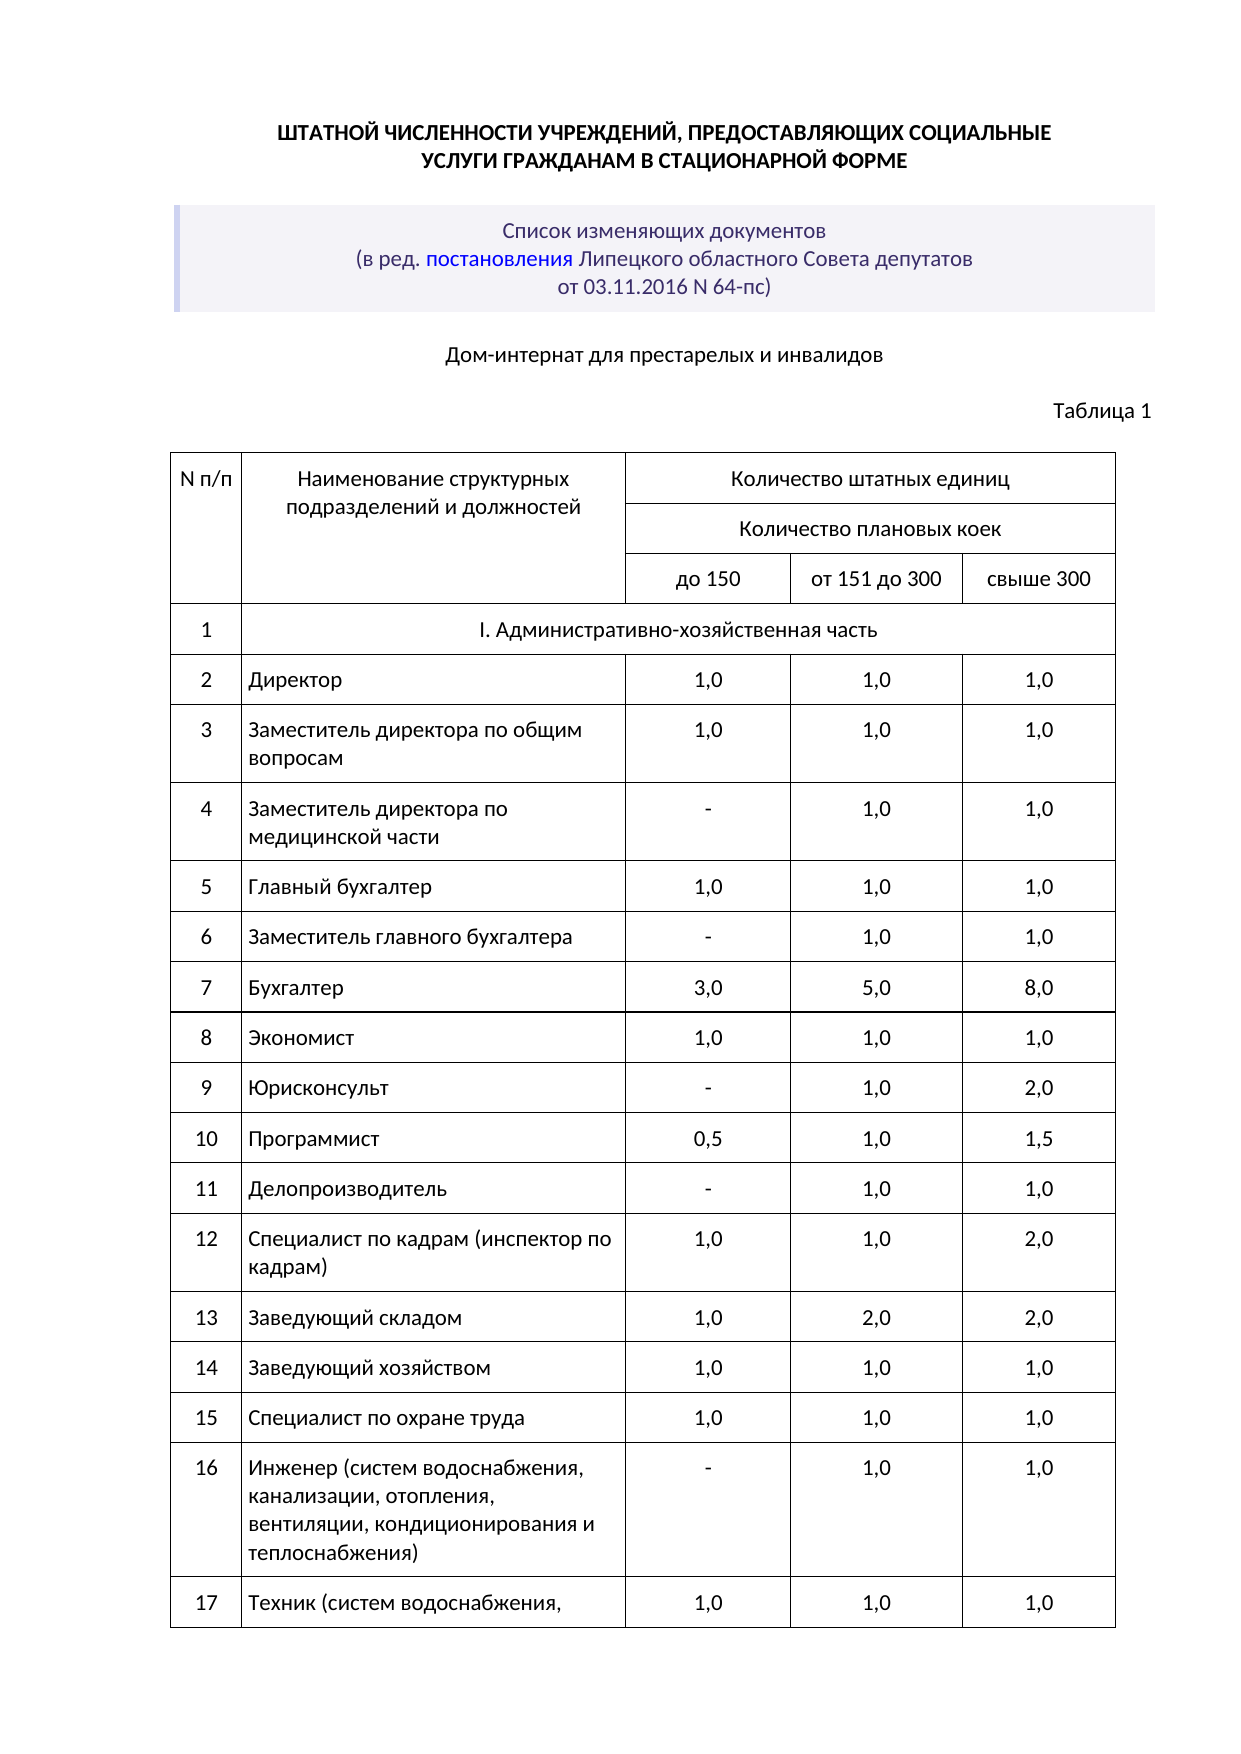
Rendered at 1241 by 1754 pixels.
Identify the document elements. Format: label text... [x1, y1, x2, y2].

table_cell 2,0 [791, 1292, 962, 1341]
table_cell 14 [171, 1342, 241, 1392]
table_cell 5,0 [791, 962, 962, 1011]
table_header Количество штатных единиц [626, 453, 1115, 502]
table_cell Программист [242, 1113, 625, 1162]
table_cell 1,0 [791, 1393, 962, 1442]
table_cell 2,0 [963, 1063, 1115, 1112]
table_cell 1,0 [963, 655, 1115, 704]
table_cell Специалист по охране труда [242, 1393, 625, 1442]
table_cell 1,0 [791, 1443, 962, 1576]
table_cell I. Административно-хозяйственная часть [242, 604, 1115, 653]
table_cell Главный бухгалтер [242, 861, 625, 911]
table_cell 1,0 [791, 1214, 962, 1291]
table_cell 1,0 [791, 1577, 962, 1627]
title УСЛУГИ ГРАЖДАНАМ В СТАЦИОНАРНОЙ ФОРМЕ [177, 146, 1152, 174]
table_cell 10 [171, 1113, 241, 1162]
table_cell 1,0 [626, 655, 790, 704]
table_cell 2,0 [963, 1292, 1115, 1341]
table_cell 1,0 [791, 1063, 962, 1112]
table_cell Заместитель директора по общим вопросам [242, 705, 625, 782]
table_cell 1,0 [791, 783, 962, 860]
table_header Наименование структурных подразделений и должностей [242, 453, 625, 603]
table_cell - [626, 1443, 790, 1576]
table_cell от 151 до 300 [791, 554, 962, 603]
table_cell 1,0 [626, 861, 790, 911]
table_cell - [626, 783, 790, 860]
table_cell 1,0 [626, 1214, 790, 1291]
table_cell 1,0 [791, 1113, 962, 1162]
table_cell 1,0 [791, 1163, 962, 1213]
table_cell Инженер (систем водоснабжения, канализации, отопления, вентиляции, кондиционирования и теплоснабжения) [242, 1443, 625, 1576]
table_cell 1,0 [963, 912, 1115, 961]
table_cell 1,5 [963, 1113, 1115, 1162]
table_cell до 150 [626, 554, 790, 603]
table_cell 0,5 [626, 1113, 790, 1162]
table_cell 1,0 [791, 1342, 962, 1392]
table_cell 1,0 [626, 1342, 790, 1392]
table_cell Заместитель директора по медицинской части [242, 783, 625, 860]
table_cell 1,0 [963, 1577, 1115, 1627]
table_cell 1,0 [963, 1393, 1115, 1442]
table_cell 1,0 [963, 1342, 1115, 1392]
table_cell 2,0 [963, 1214, 1115, 1291]
table_cell 8 [171, 1013, 241, 1062]
table_cell 7 [171, 962, 241, 1011]
table_cell 5 [171, 861, 241, 911]
table_cell 1 [171, 604, 241, 653]
table_cell 17 [171, 1577, 241, 1627]
table_cell - [626, 912, 790, 961]
table_cell 1,0 [963, 705, 1115, 782]
table_cell Заведующий хозяйством [242, 1342, 625, 1392]
table_cell 9 [171, 1063, 241, 1112]
table_cell Заведующий складом [242, 1292, 625, 1341]
table_cell 13 [171, 1292, 241, 1341]
text Таблица 1 [177, 396, 1152, 424]
table_cell Специалист по кадрам (инспектор по кадрам) [242, 1214, 625, 1291]
table_cell 15 [171, 1393, 241, 1442]
table_header Список изменяющих документов (в ред. постановления Липецкого областного Совета депутатов от 03.11.2016 N 64-пс) [180, 205, 1149, 312]
table_cell 1,0 [626, 1577, 790, 1627]
table_cell Количество плановых коек [626, 504, 1115, 553]
table_cell Директор [242, 655, 625, 704]
table_cell - [626, 1163, 790, 1213]
table_cell 1,0 [963, 1013, 1115, 1062]
table_cell 3 [171, 705, 241, 782]
table_cell 3,0 [626, 962, 790, 1011]
table_cell 1,0 [626, 1393, 790, 1442]
table_cell - [626, 1063, 790, 1112]
text Дом-интернат для престарелых и инвалидов [177, 340, 1152, 368]
table_cell 1,0 [963, 783, 1115, 860]
table_header N п/п [171, 453, 241, 603]
table_cell Делопроизводитель [242, 1163, 625, 1213]
table_cell свыше 300 [963, 554, 1115, 603]
table_cell Бухгалтер [242, 962, 625, 1011]
table_cell 2 [171, 655, 241, 704]
title ШТАТНОЙ ЧИСЛЕННОСТИ УЧРЕЖДЕНИЙ, ПРЕДОСТАВЛЯЮЩИХ СОЦИАЛЬНЫЕ [177, 118, 1152, 146]
table_cell 1,0 [626, 705, 790, 782]
table_cell 16 [171, 1443, 241, 1576]
table_cell 11 [171, 1163, 241, 1213]
table_cell 1,0 [791, 1013, 962, 1062]
table_cell 1,0 [791, 912, 962, 961]
table_cell 12 [171, 1214, 241, 1291]
table_cell 1,0 [791, 861, 962, 911]
table_cell Экономист [242, 1013, 625, 1062]
table_cell 1,0 [963, 1443, 1115, 1576]
table_cell 1,0 [791, 705, 962, 782]
table_cell 6 [171, 912, 241, 961]
table_cell Заместитель главного бухгалтера [242, 912, 625, 961]
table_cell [242, 1577, 625, 1627]
table_cell 8,0 [963, 962, 1115, 1011]
table_cell 1,0 [963, 861, 1115, 911]
table_cell 1,0 [626, 1013, 790, 1062]
table_cell 1,0 [791, 655, 962, 704]
table_cell 1,0 [626, 1292, 790, 1341]
table_cell 4 [171, 783, 241, 860]
table_cell Юрисконсульт [242, 1063, 625, 1112]
table_cell 1,0 [963, 1163, 1115, 1213]
